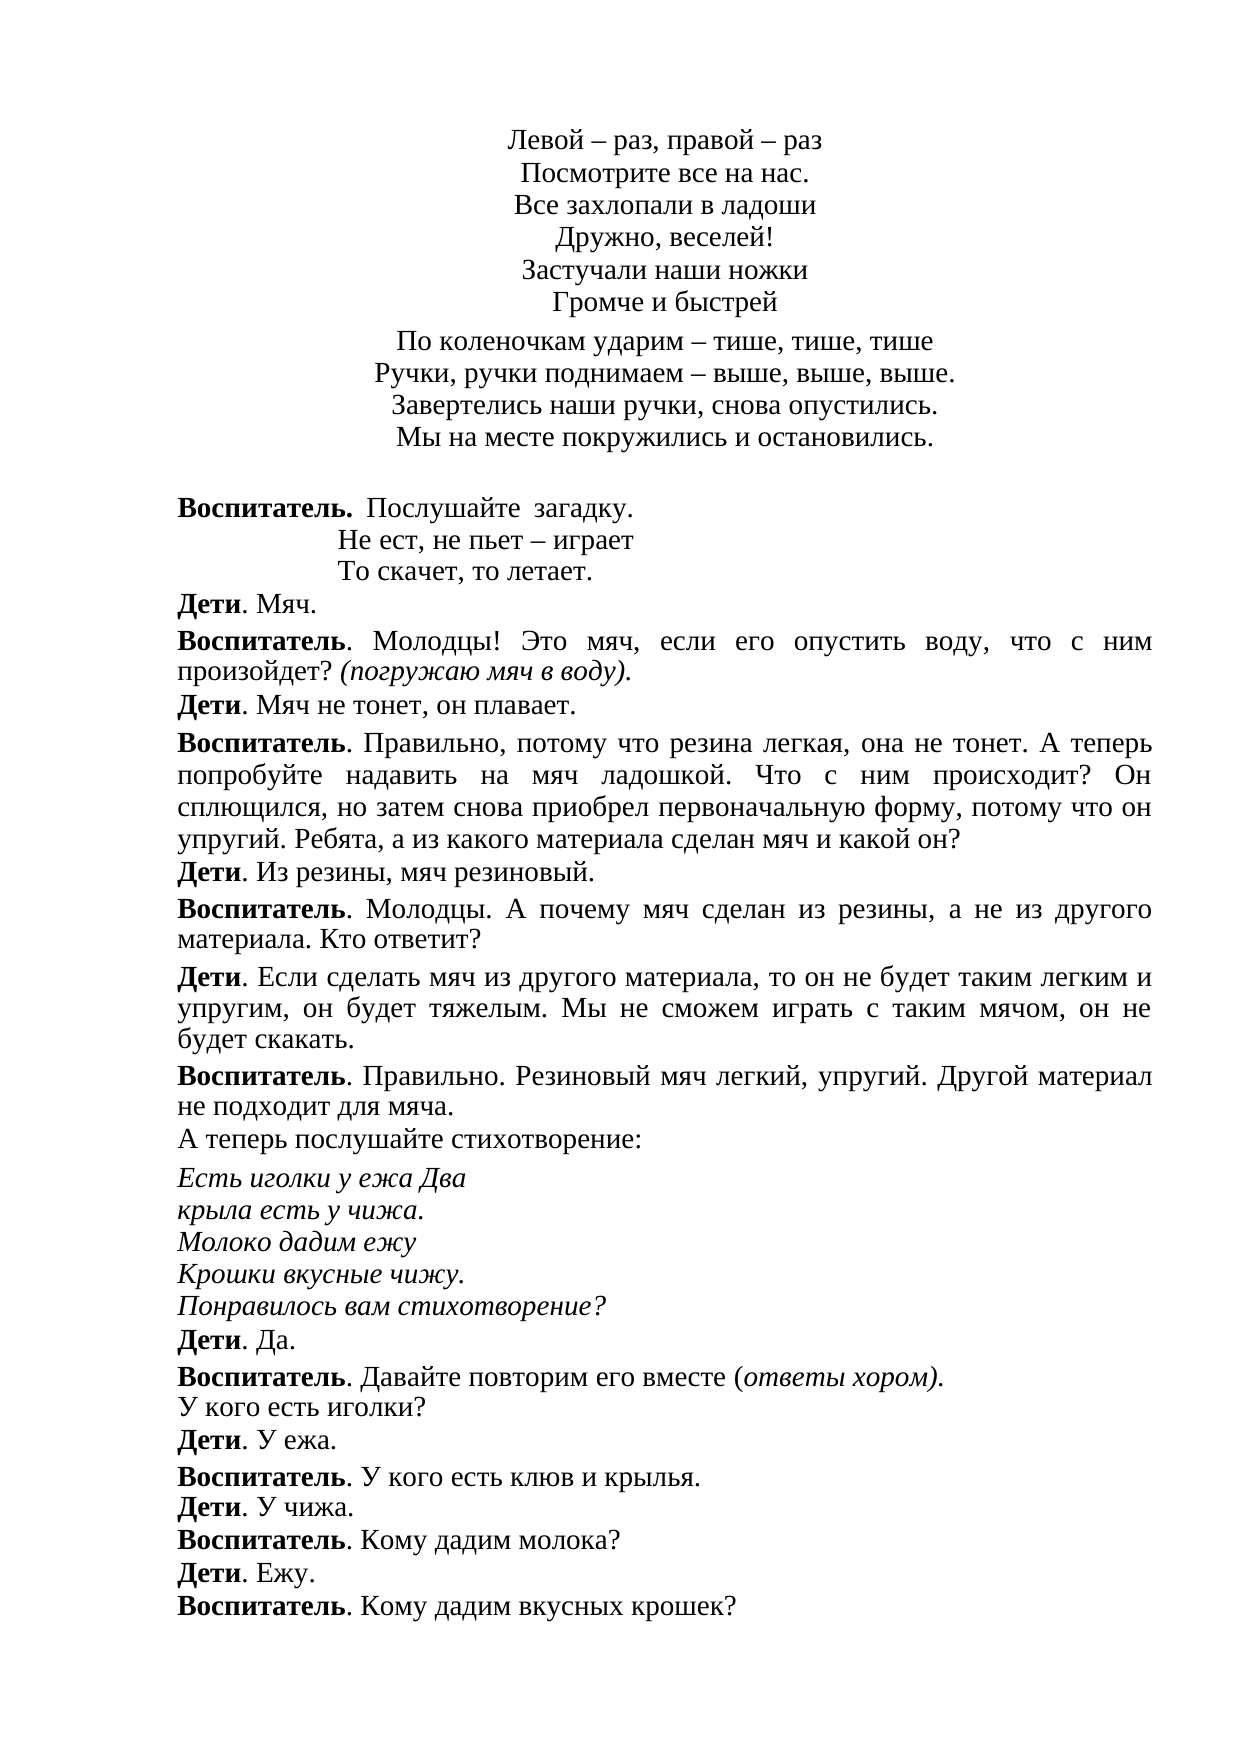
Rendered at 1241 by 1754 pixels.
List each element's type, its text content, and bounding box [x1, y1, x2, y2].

text Дети. Да. [177, 1323, 1153, 1356]
text По коленочкам ударим – тише, тише, тише Ручки, ручки поднимаем – выше, выше, выше. Завертелись наши ручки, снова опустились. Мы на месте покружились и остановились. [373, 325, 957, 453]
text Дети. Ежу. [177, 1556, 1153, 1589]
text Дети. У ежа. [177, 1423, 1153, 1456]
text Воспитатель. Правильно. Резиновый мяч легкий, упругий. Другой материал не подходит для мяча. [177, 1062, 1153, 1122]
text Воспитатель. Послушайте загадку. Не ест, не пьет – играет То скачет, то летает. [177, 493, 634, 587]
text Воспитатель. Молодцы. А почему мяч сделан из резины, а не из другого материала. Кто ответит? [177, 895, 1153, 954]
text Воспитатель. Кому дадим молока? [177, 1523, 1153, 1556]
text Воспитатель. Давайте повторим его вместе (ответы хором). У кого есть иголки? [177, 1363, 946, 1422]
text А теперь послушайте стихотворение: [177, 1122, 1153, 1155]
text Понравилось вам стихотворение? [177, 1289, 1153, 1322]
text Воспитатель. Правильно, потому что резина легкая, она не тонет. А теперь попробуйте надавить на мяч ладошкой. Что с ним происходит? Он сплющился, но затем снова приобрел первоначальную форму, потому что он упругий. Ребята, а из какого материала сделан мяч и какой он? [177, 727, 1153, 854]
text Дети. Если сделать мяч из другого материала, то он не будет таким легким и упругим, он будет тяжелым. Мы не сможем играть с таким мячом, он не будет скакать. [177, 961, 1153, 1055]
text Дети. Из резины, мяч резиновый. [177, 854, 1153, 888]
text Воспитатель. Молодцы! Это мяч, если его опустить воду, что с ним произойдет? (погружаю мяч в воду). [177, 627, 1153, 687]
text Дети. Мяч. [177, 587, 1153, 620]
text Есть иголки у ежа Два крыла есть у чижа. Молоко дадим ежу Крошки вкусные чижу. [177, 1162, 480, 1289]
text Левой – раз, правой – раз Посмотрите все на нас. Все захлопали в ладоши Дружно, веселей! Застучали наши ножки Громче и быстрей [506, 124, 823, 318]
text Воспитатель. У кого есть клюв и крылья. Дети. У чижа. [177, 1463, 703, 1522]
text Воспитатель. Кому дадим вкусных крошек? [177, 1589, 1153, 1622]
text Дети. Мяч не тонет, он плавает. [177, 687, 1153, 720]
